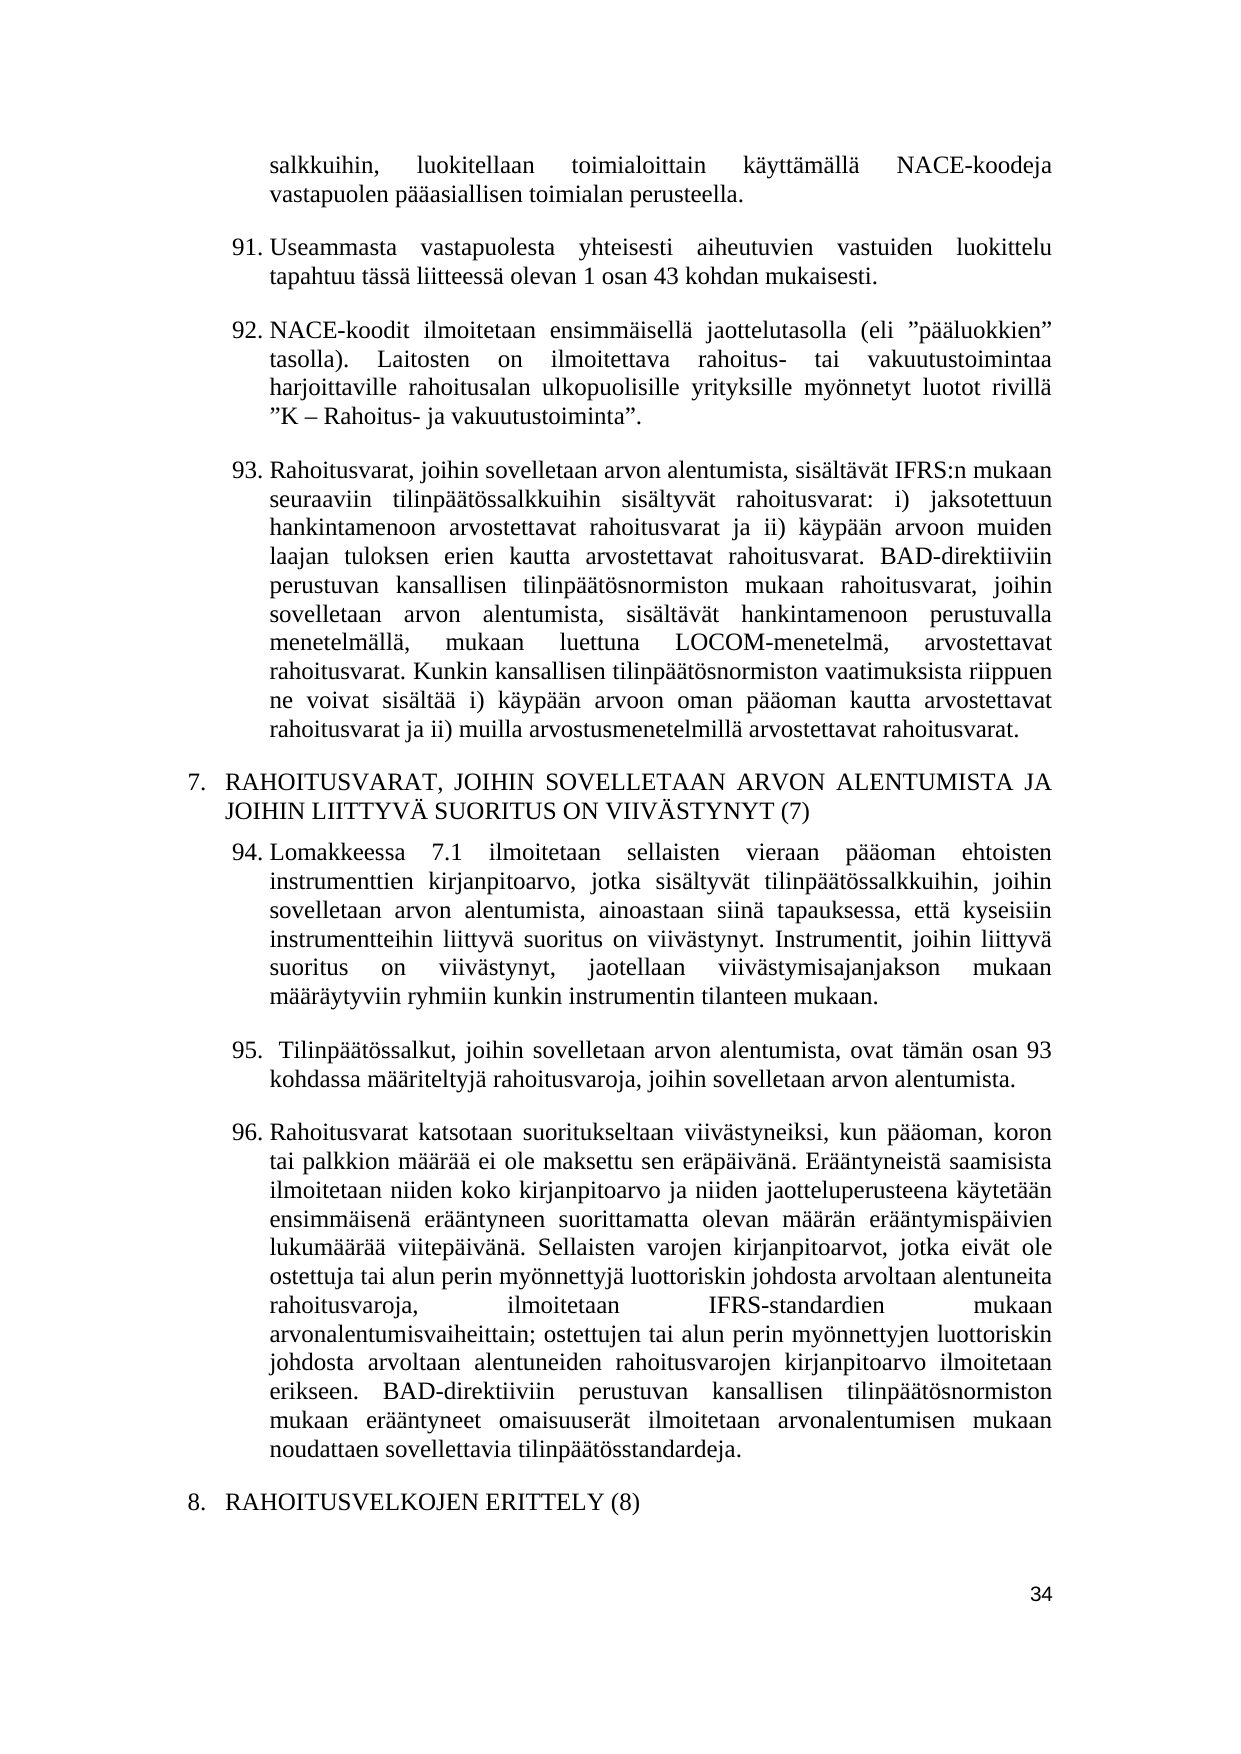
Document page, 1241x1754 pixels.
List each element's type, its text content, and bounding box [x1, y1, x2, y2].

subtitle Rahoitusvelkojen erittely (8) [187, 1487, 1053, 1516]
text Rahoitusvarat katsotaan suoritukseltaan viivästyneiksi, kun pääoman, koron tai palkkion määrää ei ole maksettu sen eräpäivänä. Erääntyneistä saamisista ilmoitetaan niiden koko kirjanpitoarvo ja niiden jaotteluperusteena käytetään ensimmäisenä erääntyneen suorittamatta olevan määrän erääntymispäivien lukumäärää viitepäivänä. Sellaisten varojen kirjanpitoarvot, jotka eivät ole ostettuja tai alun perin myönnettyjä luottoriskin johdosta arvoltaan alentuneita rahoitusvaroja, ilmoitetaan IFRS-standardien mukaan arvonalentumisvaiheittain; ostettujen tai alun perin myönnettyjen luottoriskin johdosta arvoltaan alentuneiden rahoitusvarojen kirjanpitoarvo ilmoitetaan erikseen. BAD-direktiiviin perustuvan kansallisen tilinpäätösnormiston mukaan erääntyneet omaisuuserät ilmoitetaan arvonalentumisen mukaan noudattaen sovellettavia tilinpäätösstandardeja. [232, 1117, 1053, 1462]
text Lomakkeessa 7.1 ilmoitetaan sellaisten vieraan pääoman ehtoisten instrumenttien kirjanpitoarvo, jotka sisältyvät tilinpäätössalkkuihin, joihin sovelletaan arvon alentumista, ainoastaan siinä tapauksessa, että kyseisiin instrumentteihin liittyvä suoritus on viivästynyt. Instrumentit, joihin liittyvä suoritus on viivästynyt, jaotellaan viivästymisajanjakson mukaan määräytyviin ryhmiin kunkin instrumentin tilanteen mukaan. [232, 837, 1053, 1010]
subtitle Rahoitusvarat, joihin sovelletaan arvon alentumista ja joihin liittyvä suoritus on viivästynyt (7) [187, 767, 1053, 825]
text Rahoitusvarat, joihin sovelletaan arvon alentumista, sisältävät IFRS:n mukaan seuraaviin tilinpäätössalkkuihin sisältyvät rahoitusvarat: i) jaksotettuun hankintamenoon arvostettavat rahoitusvarat ja ii) käypään arvoon muiden laajan tuloksen erien kautta arvostettavat rahoitusvarat. BAD-direktiiviin perustuvan kansallisen tilinpäätösnormiston mukaan rahoitusvarat, joihin sovelletaan arvon alentumista, sisältävät hankintamenoon perustuvalla menetelmällä, mukaan luettuna LOCOM-menetelmä, arvostettavat rahoitusvarat. Kunkin kansallisen tilinpäätösnormiston vaatimuksista riippuen ne voivat sisältää i) käypään arvoon oman pääoman kautta arvostettavat rahoitusvarat ja ii) muilla arvostusmenetelmillä arvostettavat rahoitusvarat. [232, 455, 1053, 742]
text NACE-koodit ilmoitetaan ensimmäisellä jaottelutasolla (eli ”pääluokkien” tasolla). Laitosten on ilmoitettava rahoitus- tai vakuutustoimintaa harjoittaville rahoitusalan ulkopuolisille yrityksille myönnetyt luotot rivillä ”K – Rahoitus- ja vakuutustoiminta”. [232, 315, 1053, 430]
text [232, 150, 1053, 207]
text Tilinpäätössalkut, joihin sovelletaan arvon alentumista, ovat tämän osan 93 kohdassa määriteltyjä rahoitusvaroja, joihin sovelletaan arvon alentumista. [232, 1035, 1053, 1092]
text Useammasta vastapuolesta yhteisesti aiheutuvien vastuiden luokittelu tapahtuu tässä liitteessä olevan 1 osan 43 kohdan mukaisesti. [232, 232, 1053, 290]
